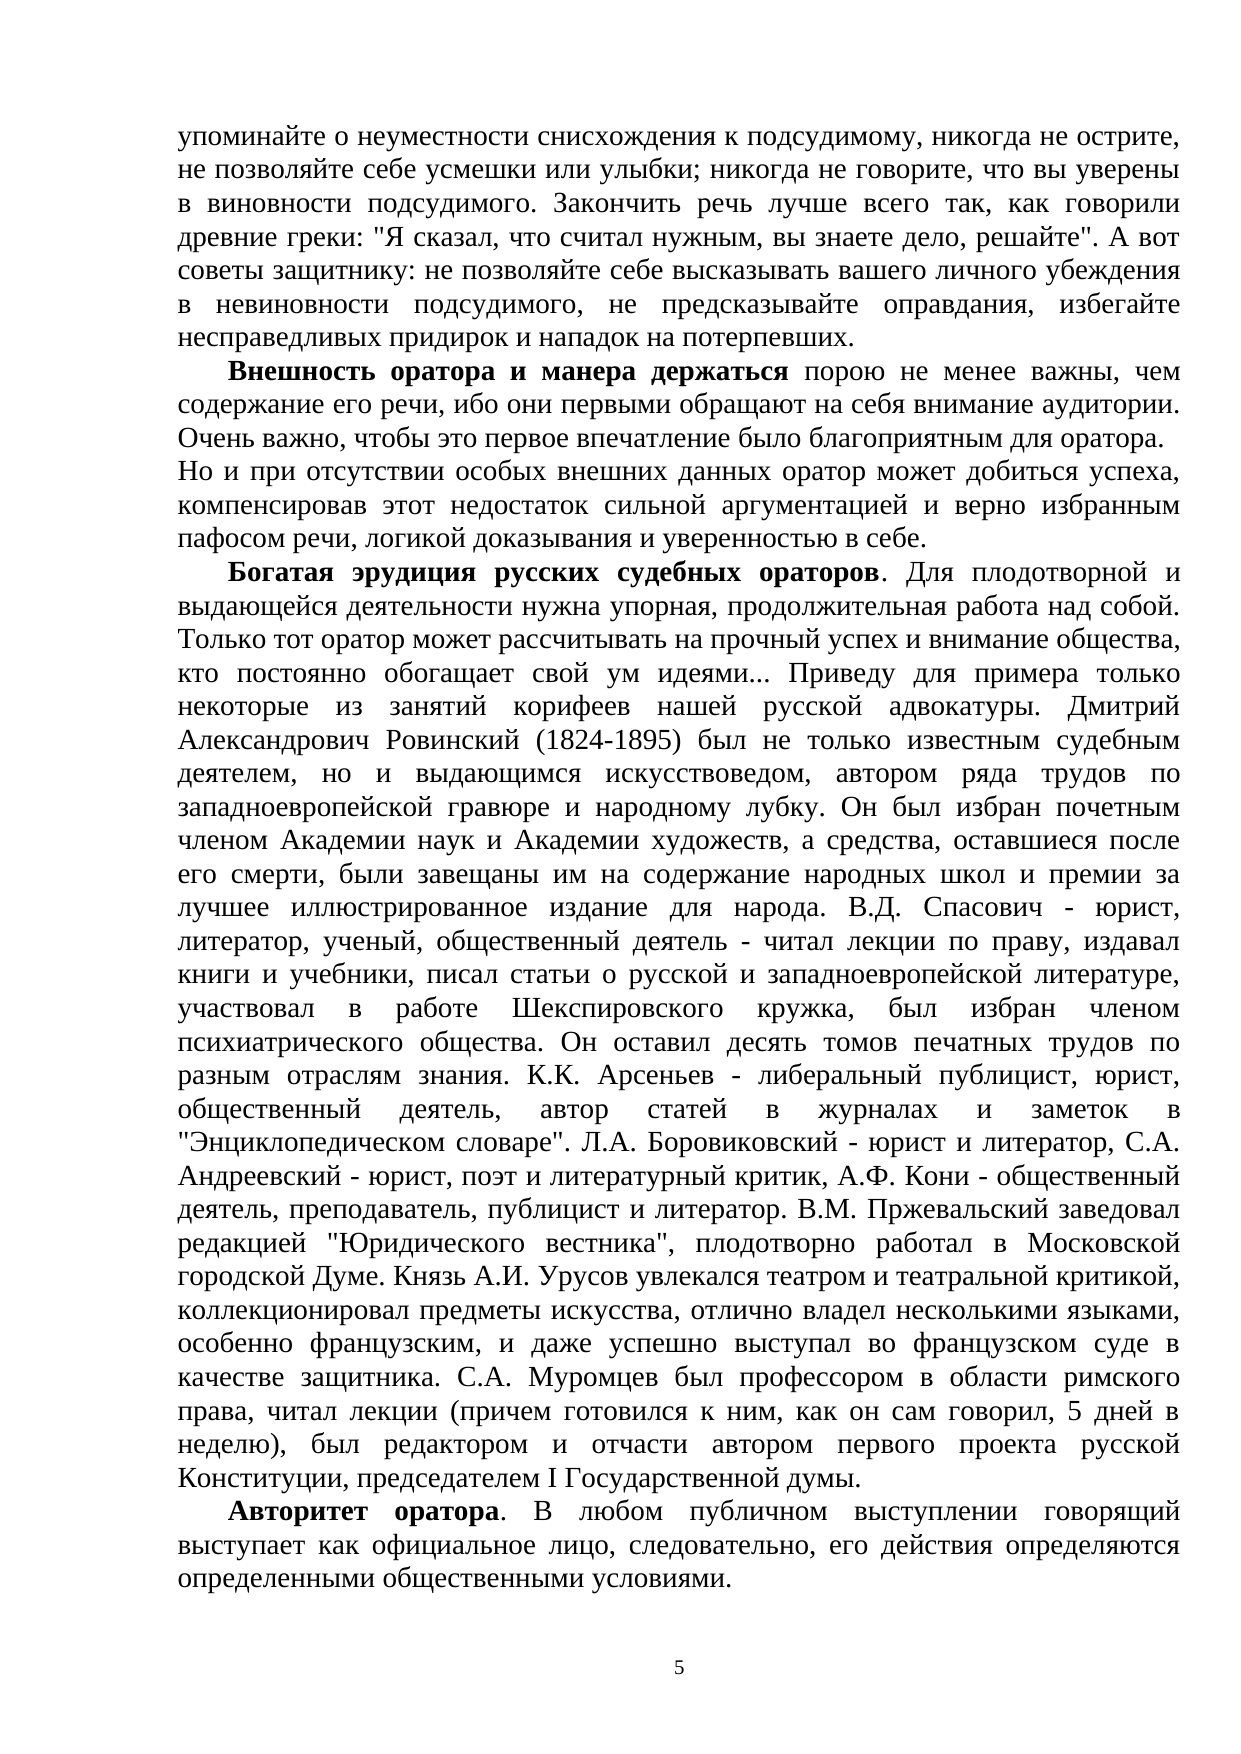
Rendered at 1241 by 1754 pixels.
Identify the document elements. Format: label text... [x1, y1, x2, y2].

text Авторитет оратора. В любом публичном выступлении говорящий выступает как официальное лицо, следовательно, его действия определяются определенными общественными условиями. [177, 1493, 1181, 1594]
text Внешность оратора и манера держаться порою не менее важны, чем содержание его речи, ибо они первыми обращают на себя внимание аудитории. Очень важно, чтобы это первое впечатление было благоприятным для оратора. [177, 353, 1181, 453]
text Богатая эрудиция русских судебных ораторов. Для плодотворной и выдающейся деятельности нужна упорная, продолжительная работа над собой. Только тот оратор может рассчитывать на прочный успех и внимание общества, кто постоянно обогащает свой ум идеями... Приведу для примера только некоторые из занятий корифеев нашей русской адвокатуры. Дмитрий Александрович Ровинский (1824-1895) был не только известным судебным деятелем, но и выдающимся искусствоведом, автором ряда трудов по западноевропейской гравюре и народному лубку. Он был избран почетным членом Академии наук и Академии художеств, а средства, оставшиеся после его смерти, были завещаны им на содержание народных школ и премии за лучшее иллюстрированное издание для народа. В.Д. Спасович - юрист, литератор, ученый, общественный деятель - читал лекции по праву, издавал книги и учебники, писал статьи о русской и западноевропейской литературе, участвовал в работе Шекспировского кружка, был избран членом психиатрического общества. Он оставил десять томов печатных трудов по разным отраслям знания. К.К. Арсеньев - либеральный публицист, юрист, общественный деятель, автор статей в журналах и заметок в "Энциклопедическом словаре". Л.А. Боровиковский - юрист и литератор, С.А. Андреевский - юрист, поэт и литературный критик, А.Ф. Кони - общественный деятель, преподаватель, публицист и литератор. В.М. Пржевальский заведовал редакцией "Юридического вестника", плодотворно работал в Московской городской Думе. Князь А.И. Урусов увлекался театром и театральной критикой, коллекционировал предметы искусства, отлично владел несколькими языками, особенно французским, и даже успешно выступал во французском суде в качестве защитника. С.А. Муромцев был профессором в области римского права, читал лекции (причем готовился к ним, как он сам говорил, 5 дней в неделю), был редактором и отчасти автором первого проекта русской Конституции, председателем I Государственной думы. [177, 554, 1181, 1493]
text Но и при отсутствии особых внешних данных оратор может добиться успеха, компенсировав этот недостаток сильной аргументацией и верно избранным пафосом речи, логикой доказывания и уверенностью в себе. [177, 453, 1181, 554]
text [177, 118, 1181, 353]
